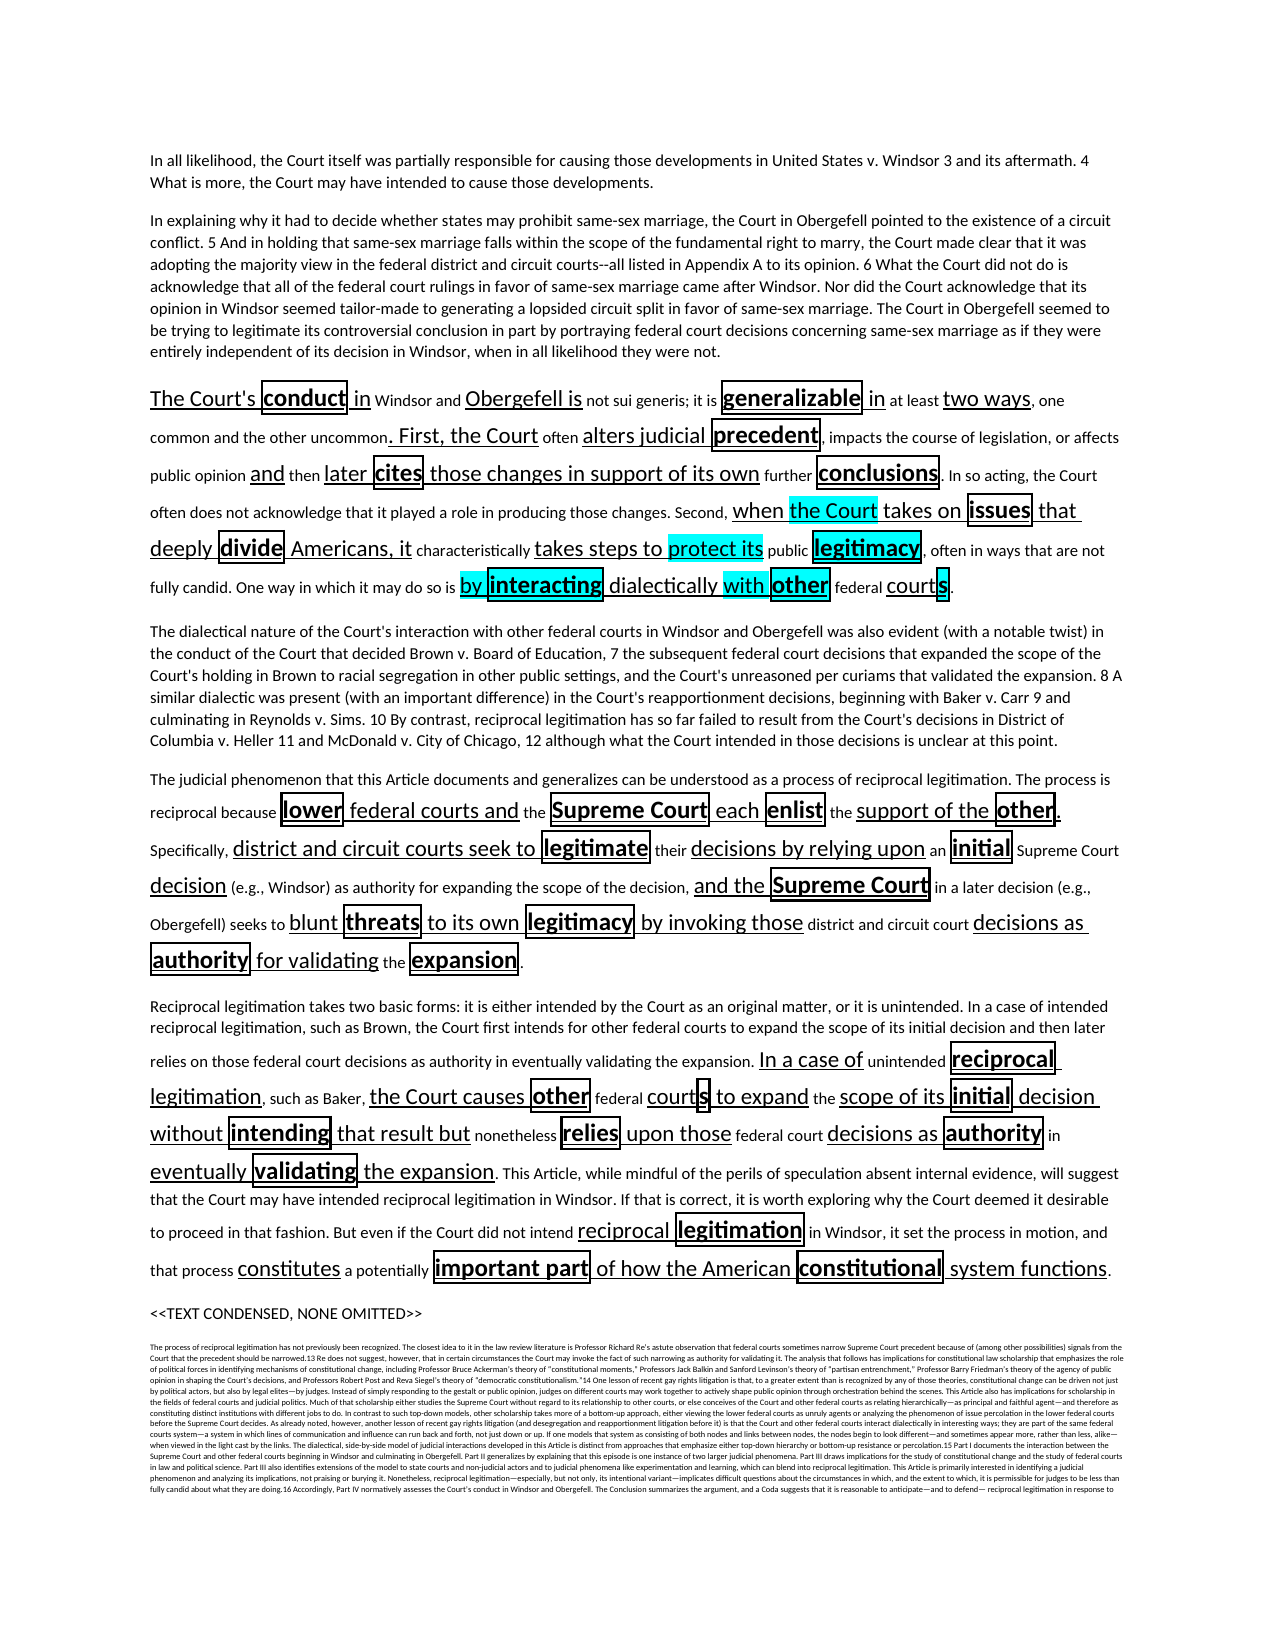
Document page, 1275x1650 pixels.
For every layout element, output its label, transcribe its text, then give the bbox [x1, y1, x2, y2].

text The judicial phenomenon that this Article documents and generalizes can be understood as a process of reciprocal legitimation. The process is reciprocal because lower federal courts and the Supreme Court each enlist the support of the other. Specifically, district and circuit courts seek to legitimate their decisions by relying upon an initial Supreme Court decision (e.g., Windsor) as authority for expanding the scope of the decision, and the Supreme Court in a later decision (e.g., Obergefell) seeks to blunt threats to its own legitimacy by invoking those district and circuit court decisions as authority for validating the expansion. [150, 769, 1125, 976]
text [150, 150, 1125, 192]
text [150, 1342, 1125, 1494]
text Reciprocal legitimation takes two basic forms: it is either intended by the Court as an original matter, or it is unintended. In a case of intended reciprocal legitimation, such as Brown, the Court first intends for other federal courts to expand the scope of its initial decision and then later relies on those federal court decisions as authority in eventually validating the expansion. In a case of unintended reciprocal legitimation, such as Baker, the Court causes other federal courts to expand the scope of its initial decision without intending that result but nonetheless relies upon those federal court decisions as authority in eventually validating the expansion. This Article, while mindful of the perils of speculation absent internal evidence, will suggest that the Court may have intended reciprocal legitimation in Windsor. If that is correct, it is worth exploring why the Court deemed it desirable to proceed in that fashion. But even if the Court did not intend reciprocal legitimation in Windsor, it set the process in motion, and that process constitutes a potentially important part of how the American constitutional system functions. [150, 996, 1125, 1284]
text In explaining why it had to decide whether states may prohibit same-sex marriage, the Court in Obergefell pointed to the existence of a circuit conflict. 5 And in holding that same-sex marriage falls within the scope of the fundamental right to marry, the Court made clear that it was adopting the majority view in the federal district and circuit courts--all listed in Appendix A to its opinion. 6 What the Court did not do is acknowledge that all of the federal court rulings in favor of same-sex marriage came after Windsor. Nor did the Court acknowledge that its opinion in Windsor seemed tailor-made to generating a lopsided circuit split in favor of same-sex marriage. The Court in Obergefell seemed to be trying to legitimate its controversial conclusion in part by portraying federal court decisions concerning same-sex marriage as if they were entirely independent of its decision in Windsor, when in all likelihood they were not. [150, 210, 1125, 362]
text The Court's conduct in Windsor and Obergefell is not sui generis; it is generalizable in at least two ways, one common and the other uncommon. First, the Court often alters judicial precedent, impacts the course of legislation, or affects public opinion and then later cites those changes in support of its own further conclusions. In so acting, the Court often does not acknowledge that it played a role in producing those changes. Second, when the Court takes on issues that deeply divide Americans, it characteristically takes steps to protect its public legitimacy, often in ways that are not fully candid. One way in which it may do so is by interacting dialectically with other federal courts. [150, 380, 1125, 602]
text <<TEXT CONDENSED, NONE OMITTED>> [150, 1304, 1125, 1324]
text The dialectical nature of the Court's interaction with other federal courts in Windsor and Obergefell was also evident (with a notable twist) in the conduct of the Court that decided Brown v. Board of Education, 7 the subsequent federal court decisions that expanded the scope of the Court's holding in Brown to racial segregation in other public settings, and the Court's unreasoned per curiams that validated the expansion. 8 A similar dialectic was present (with an important difference) in the Court's reapportionment decisions, beginning with Baker v. Carr 9 and culminating in Reynolds v. Sims. 10 By contrast, reciprocal legitimation has so far failed to result from the Court's decisions in District of Columbia v. Heller 11 and McDonald v. City of Chicago, 12 although what the Court intended in those decisions is unclear at this point. [150, 621, 1125, 751]
